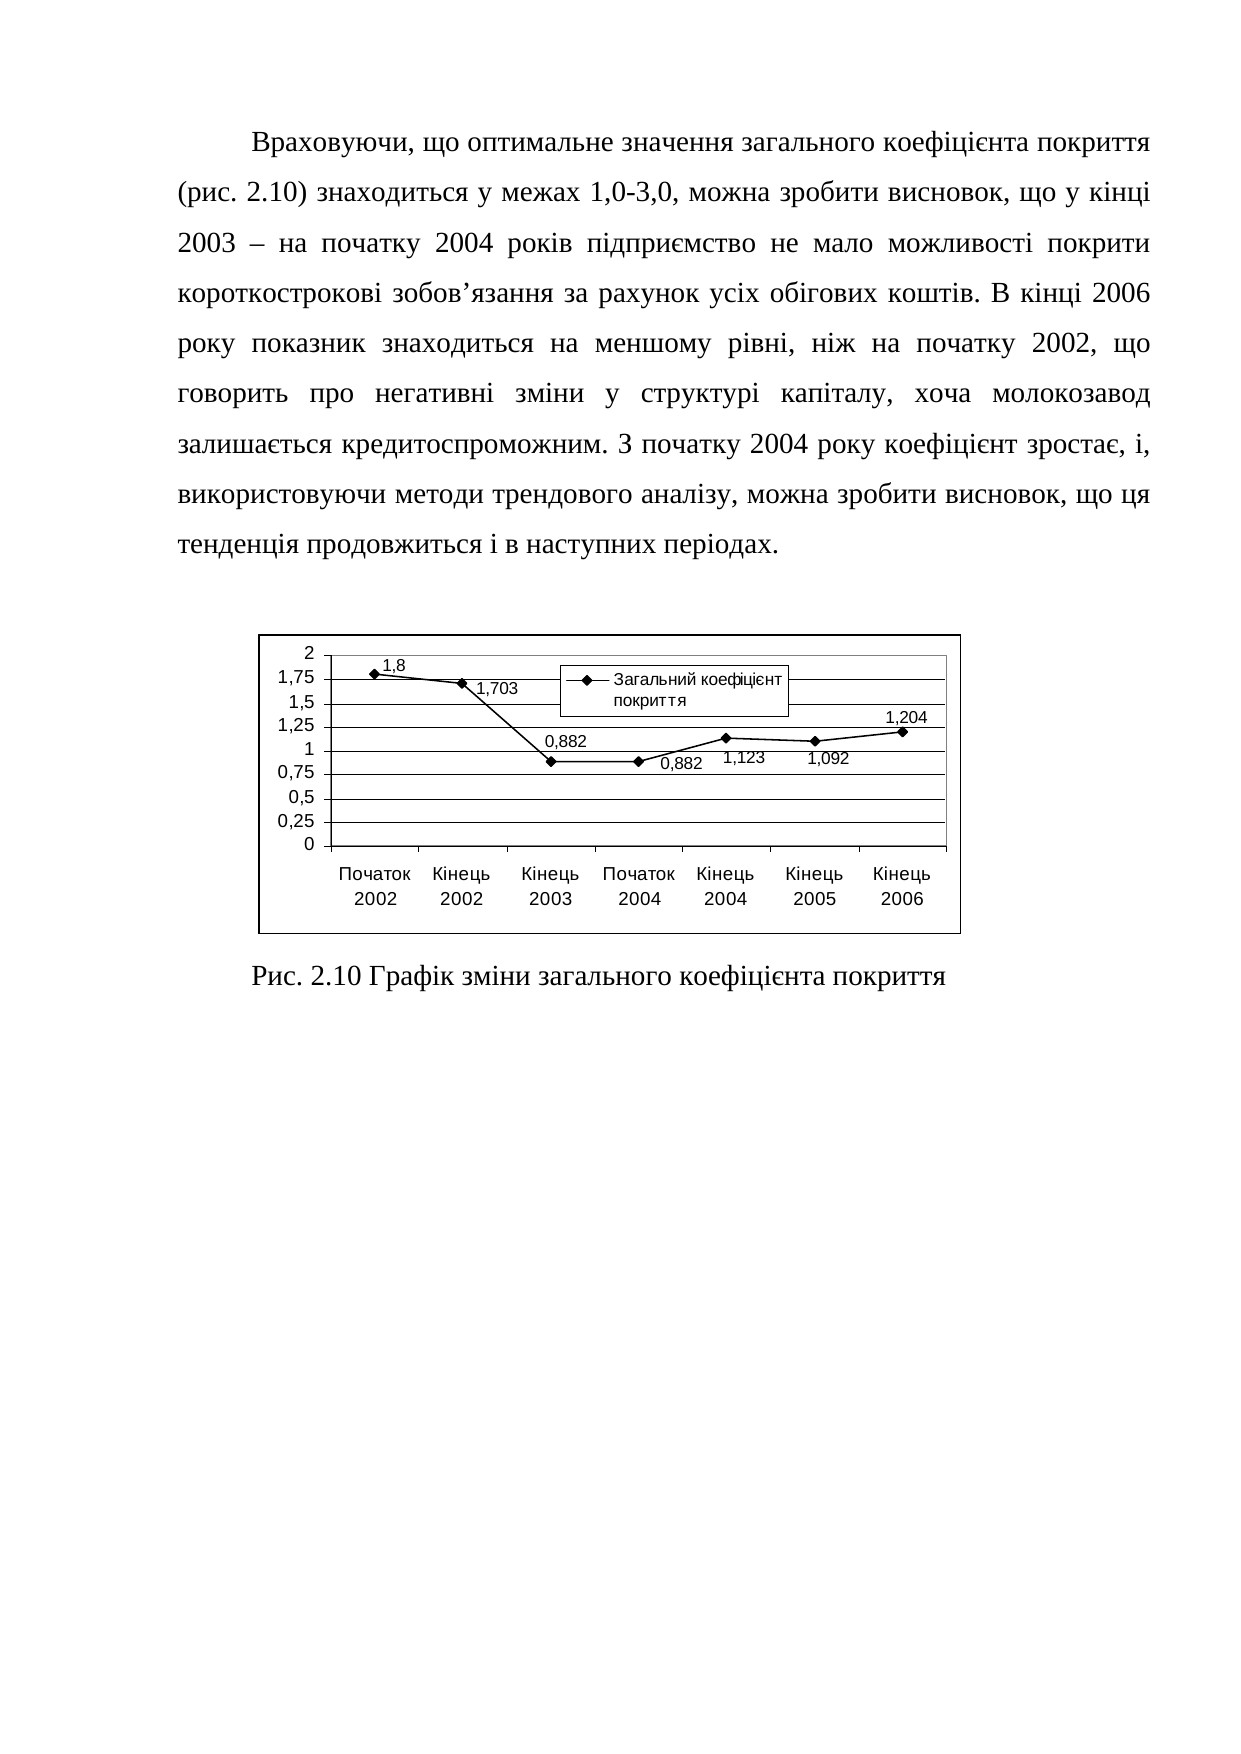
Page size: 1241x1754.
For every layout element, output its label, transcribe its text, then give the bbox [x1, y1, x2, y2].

text Враховуючи, що оптимальне значення загального коефіцієнта покриття (рис. 2.10) знаходиться у межах 1,0-3,0, можна зробити висновок, що у кінці 2003 – на початку 2004 років підприємство не мало можливості покрити короткострокові зобов’язання за рахунок усіх обігових коштів. В кінці 2006 року показник знаходиться на меншому рівні, ніж на початку 2002, що говорить про негативні зміни у структурі капіталу, хоча молокозавод залишається кредитоспроможним. З початку 2004 року коефіцієнт зростає, і, використовуючи методи трендового аналізу, можна зробити висновок, що ця тенденція продовжиться і в наступних періодах. [177, 124, 1152, 560]
text Рис. 2.10 Графік зміни загального коефіцієнта покриття [177, 958, 1152, 992]
